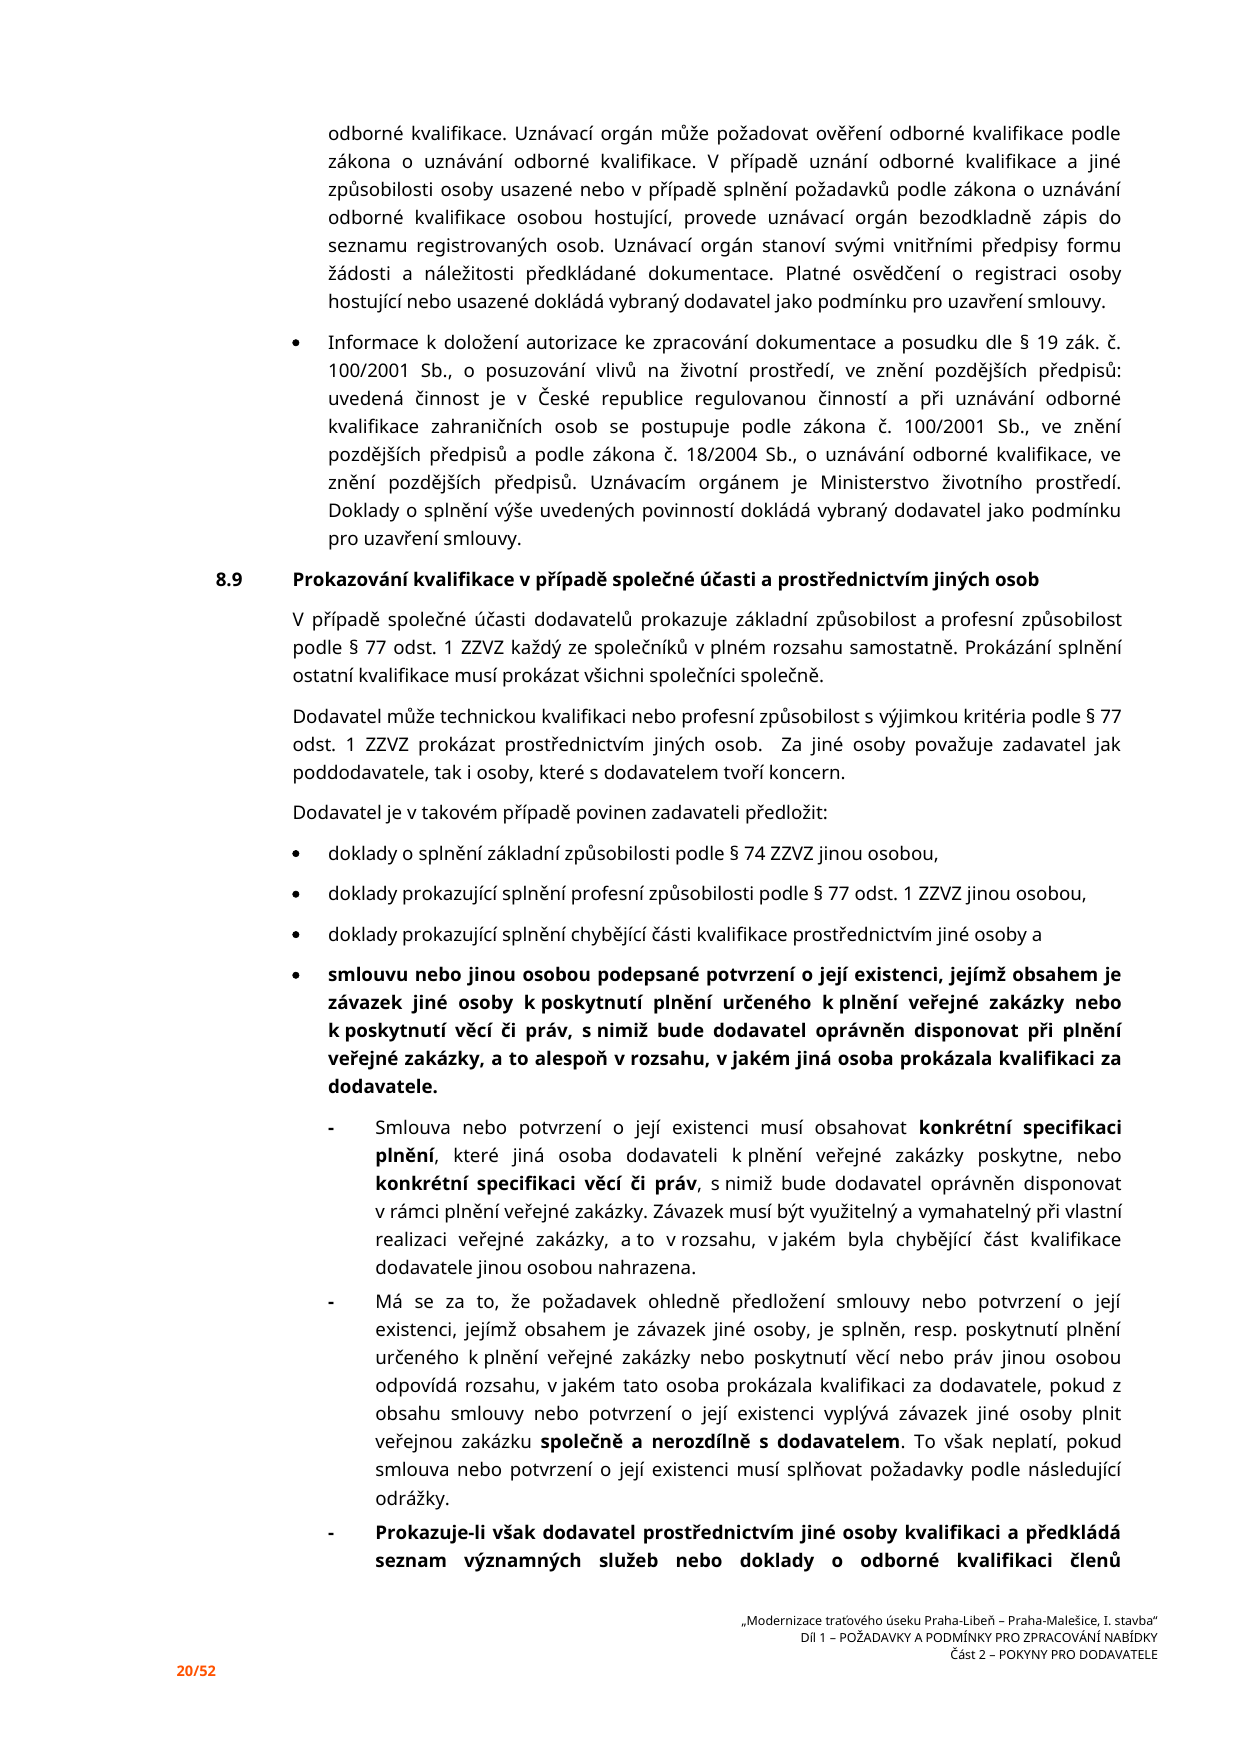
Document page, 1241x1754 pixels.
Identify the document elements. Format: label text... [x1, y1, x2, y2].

text doklady prokazující splnění profesní způsobilosti podle § 77 odst. 1 ZZVZ jinou osobou, [292, 881, 1122, 906]
text Dodavatel je v takovém případě povinen zadavateli předložit: [292, 799, 1122, 825]
text Prokazování kvalifikace v případě společné účasti a prostřednictvím jiných osob [216, 566, 1122, 591]
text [328, 1519, 1122, 1573]
text doklady prokazující splnění chybějící části kvalifikace prostřednictvím jiné osoby a [292, 921, 1122, 947]
text Má se za to, že požadavek ohledně předložení smlouvy nebo potvrzení o její existenci, jejímž obsahem je závazek jiné osoby, je splněn, resp. poskytnutí plnění určeného k plnění veřejné zakázky nebo poskytnutí věcí nebo práv jinou osobou odpovídá rozsahu, v jakém tato osoba prokázala kvalifikaci za dodavatele, pokud z obsahu smlouvy nebo potvrzení o její existenci vyplývá závazek jiné osoby plnit veřejnou zakázku společně a nerozdílně s dodavatelem. To však neplatí, pokud smlouva nebo potvrzení o její existenci musí splňovat požadavky podle následující odrážky. [328, 1289, 1122, 1510]
text Smlouva nebo potvrzení o její existenci musí obsahovat konkrétní specifikaci plnění, které jiná osoba dodavateli k plnění veřejné zakázky poskytne, nebo konkrétní specifikaci věcí či práv, s nimiž bude dodavatel oprávněn disponovat v rámci plnění veřejné zakázky. Závazek musí být využitelný a vymahatelný při vlastní realizaci veřejné zakázky, a to v rozsahu, v jakém byla chybějící část kvalifikace dodavatele jinou osobou nahrazena. [328, 1114, 1122, 1280]
text smlouvu nebo jinou osobou podepsané potvrzení o její existenci, jejímž obsahem je závazek jiné osoby k poskytnutí plnění určeného k plnění veřejné zakázky nebo k poskytnutí věcí či práv, s nimiž bude dodavatel oprávněn disponovat při plnění veřejné zakázky, a to alespoň v rozsahu, v jakém jiná osoba prokázala kvalifikaci za dodavatele. [292, 962, 1122, 1099]
text V případě společné účasti dodavatelů prokazuje základní způsobilost a profesní způsobilost podle § 77 odst. 1 ZZVZ každý ze společníků v plném rozsahu samostatně. Prokázání splnění ostatní kvalifikace musí prokázat všichni společníci společně. [292, 606, 1122, 688]
text Informace k doložení autorizace ke zpracování dokumentace a posudku dle § 19 zák. č. 100/2001 Sb., o posuzování vlivů na životní prostředí, ve znění pozdějších předpisů: uvedená činnost je v České republice regulovanou činností a při uznávání odborné kvalifikace zahraničních osob se postupuje podle zákona č. 100/2001 Sb., ve znění pozdějších předpisů a podle zákona č. 18/2004 Sb., o uznávání odborné kvalifikace, ve znění pozdějších předpisů. Uznávacím orgánem je Ministerstvo životního prostředí. Doklady o splnění výše uvedených povinností dokládá vybraný dodavatel jako podmínku pro uzavření smlouvy. [292, 329, 1122, 551]
text Dodavatel může technickou kvalifikaci nebo profesní způsobilost s výjimkou kritéria podle § 77 odst. 1 ZZVZ prokázat prostřednictvím jiných osob. Za jiné osoby považuje zadavatel jak poddodavatele, tak i osoby, které s dodavatelem tvoří koncern. [292, 703, 1122, 784]
text doklady o splnění základní způsobilosti podle § 74 ZZVZ jinou osobou, [292, 840, 1122, 866]
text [292, 121, 1122, 314]
